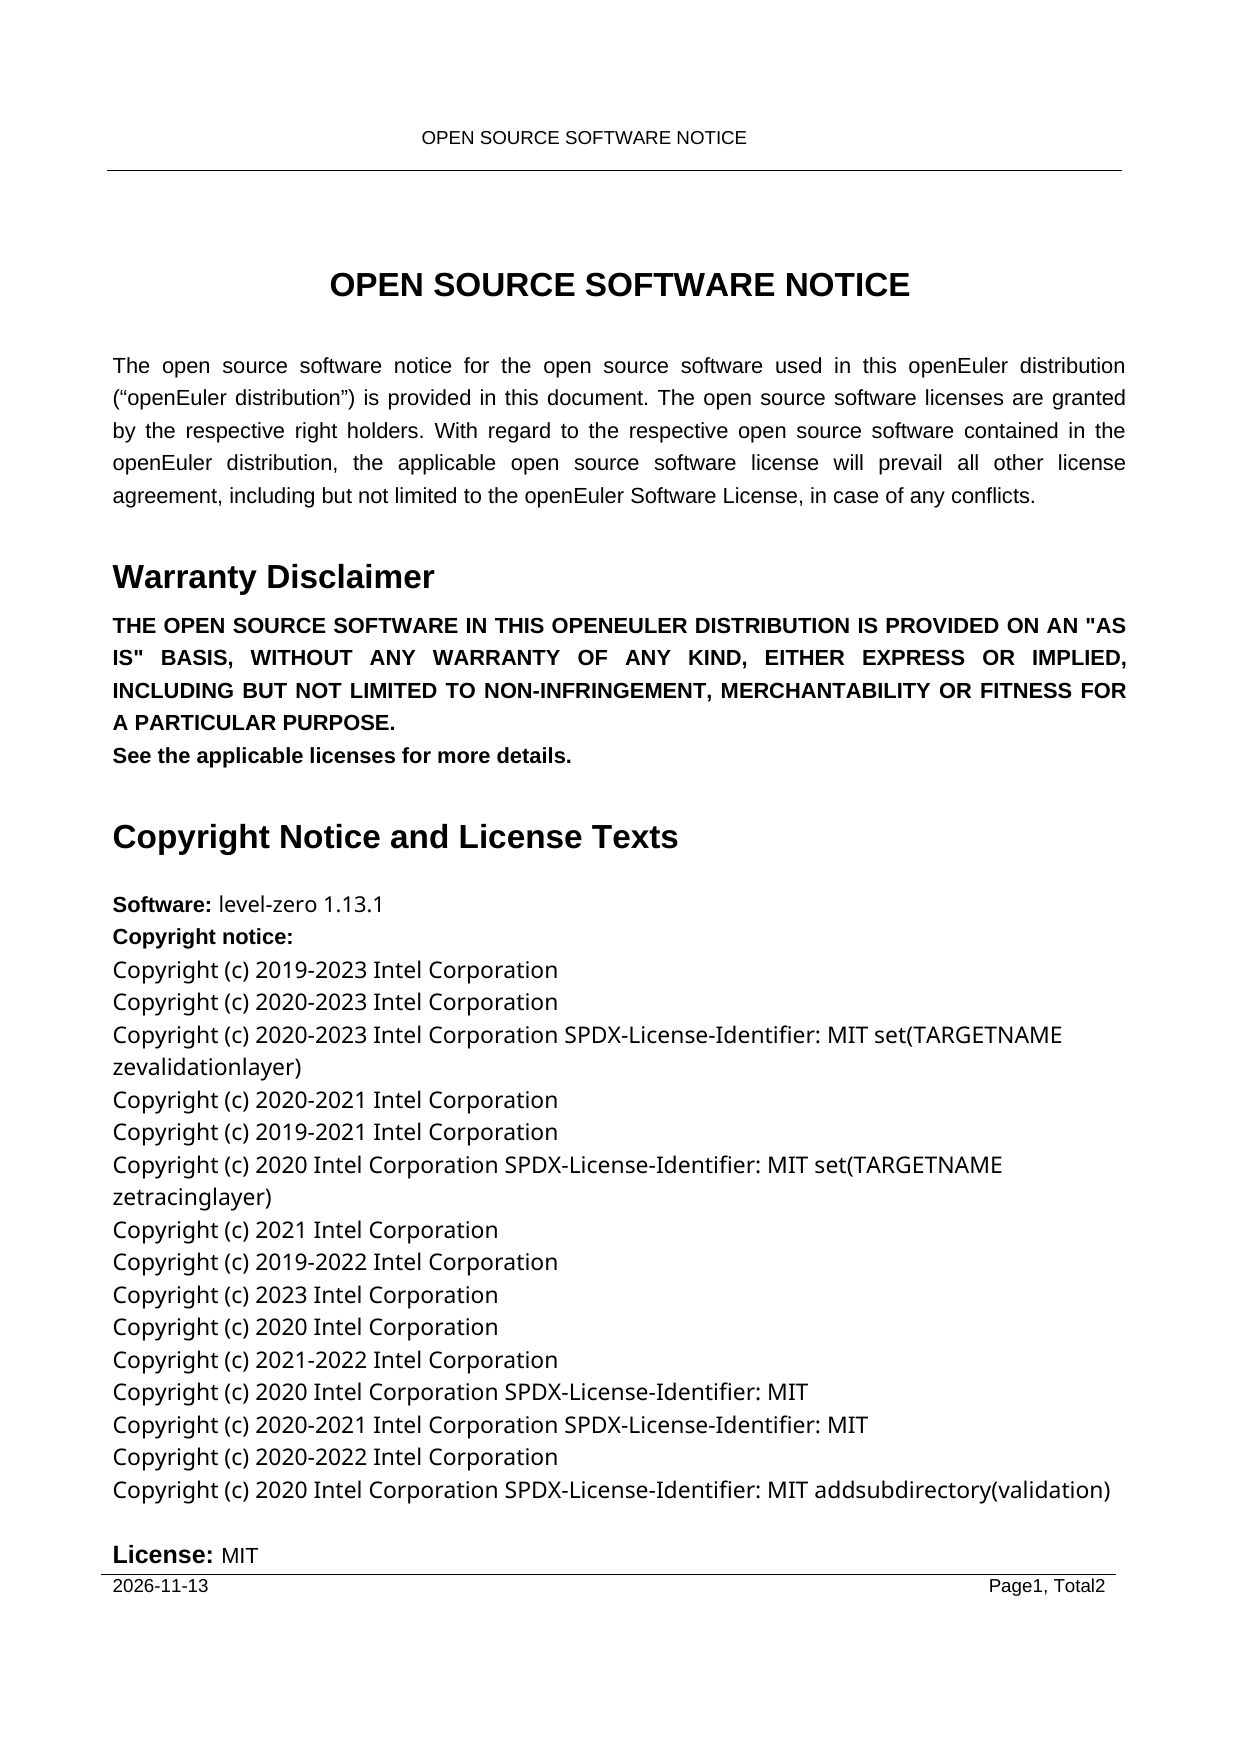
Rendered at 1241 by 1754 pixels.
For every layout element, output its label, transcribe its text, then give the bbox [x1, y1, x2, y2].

text The open source software notice for the open source software used in this openEuler distribution (“openEuler distribution”) is provided in this document. The open source software licenses are granted by the respective right holders. With regard to the respective open source software contained in the openEuler distribution, the applicable open source software license will prevail all other license agreement, including but not limited to the openEuler Software License, in case of any conflicts. [112, 349, 1128, 511]
text Software: level-zero 1.13.1 [112, 888, 1128, 921]
text Copyright (c) 2019-2023 Intel Corporation Copyright (c) 2020-2023 Intel Corporation Copyright (c) 2020-2023 Intel Corporation SPDX-License-Identifier: MIT set(TARGETNAME zevalidationlayer) Copyright (c) 2020-2021 Intel Corporation Copyright (c) 2019-2021 Intel Corporation Copyright (c) 2020 Intel Corporation SPDX-License-Identifier: MIT set(TARGETNAME zetracinglayer) Copyright (c) 2021 Intel Corporation Copyright (c) 2019-2022 Intel Corporation Copyright (c) 2023 Intel Corporation Copyright (c) 2020 Intel Corporation Copyright (c) 2021-2022 Intel Corporation Copyright (c) 2020 Intel Corporation SPDX-License-Identifier: MIT Copyright (c) 2020-2021 Intel Corporation SPDX-License-Identifier: MIT Copyright (c) 2020-2022 Intel Corporation Copyright (c) 2020 Intel Corporation SPDX-License-Identifier: MIT addsubdirectory(validation) [112, 953, 1128, 1538]
text Copyright notice: [112, 921, 1128, 953]
text Warranty Disclaimer [112, 544, 1128, 609]
text Copyright Notice and License Texts [112, 804, 1128, 869]
text THE OPEN SOURCE SOFTWARE IN THIS OPENEULER DISTRIBUTION IS PROVIDED ON AN "AS IS" BASIS, WITHOUT ANY WARRANTY OF ANY KIND, EITHER EXPRESS OR IMPLIED, INCLUDING BUT NOT LIMITED TO NON-INFRINGEMENT, MERCHANTABILITY OR FITNESS FOR A PARTICULAR PURPOSE. See the applicable licenses for more details. [112, 609, 1128, 771]
text License: MIT [112, 1538, 1128, 1571]
text OPEN SOURCE SOFTWARE NOTICE [112, 251, 1128, 316]
